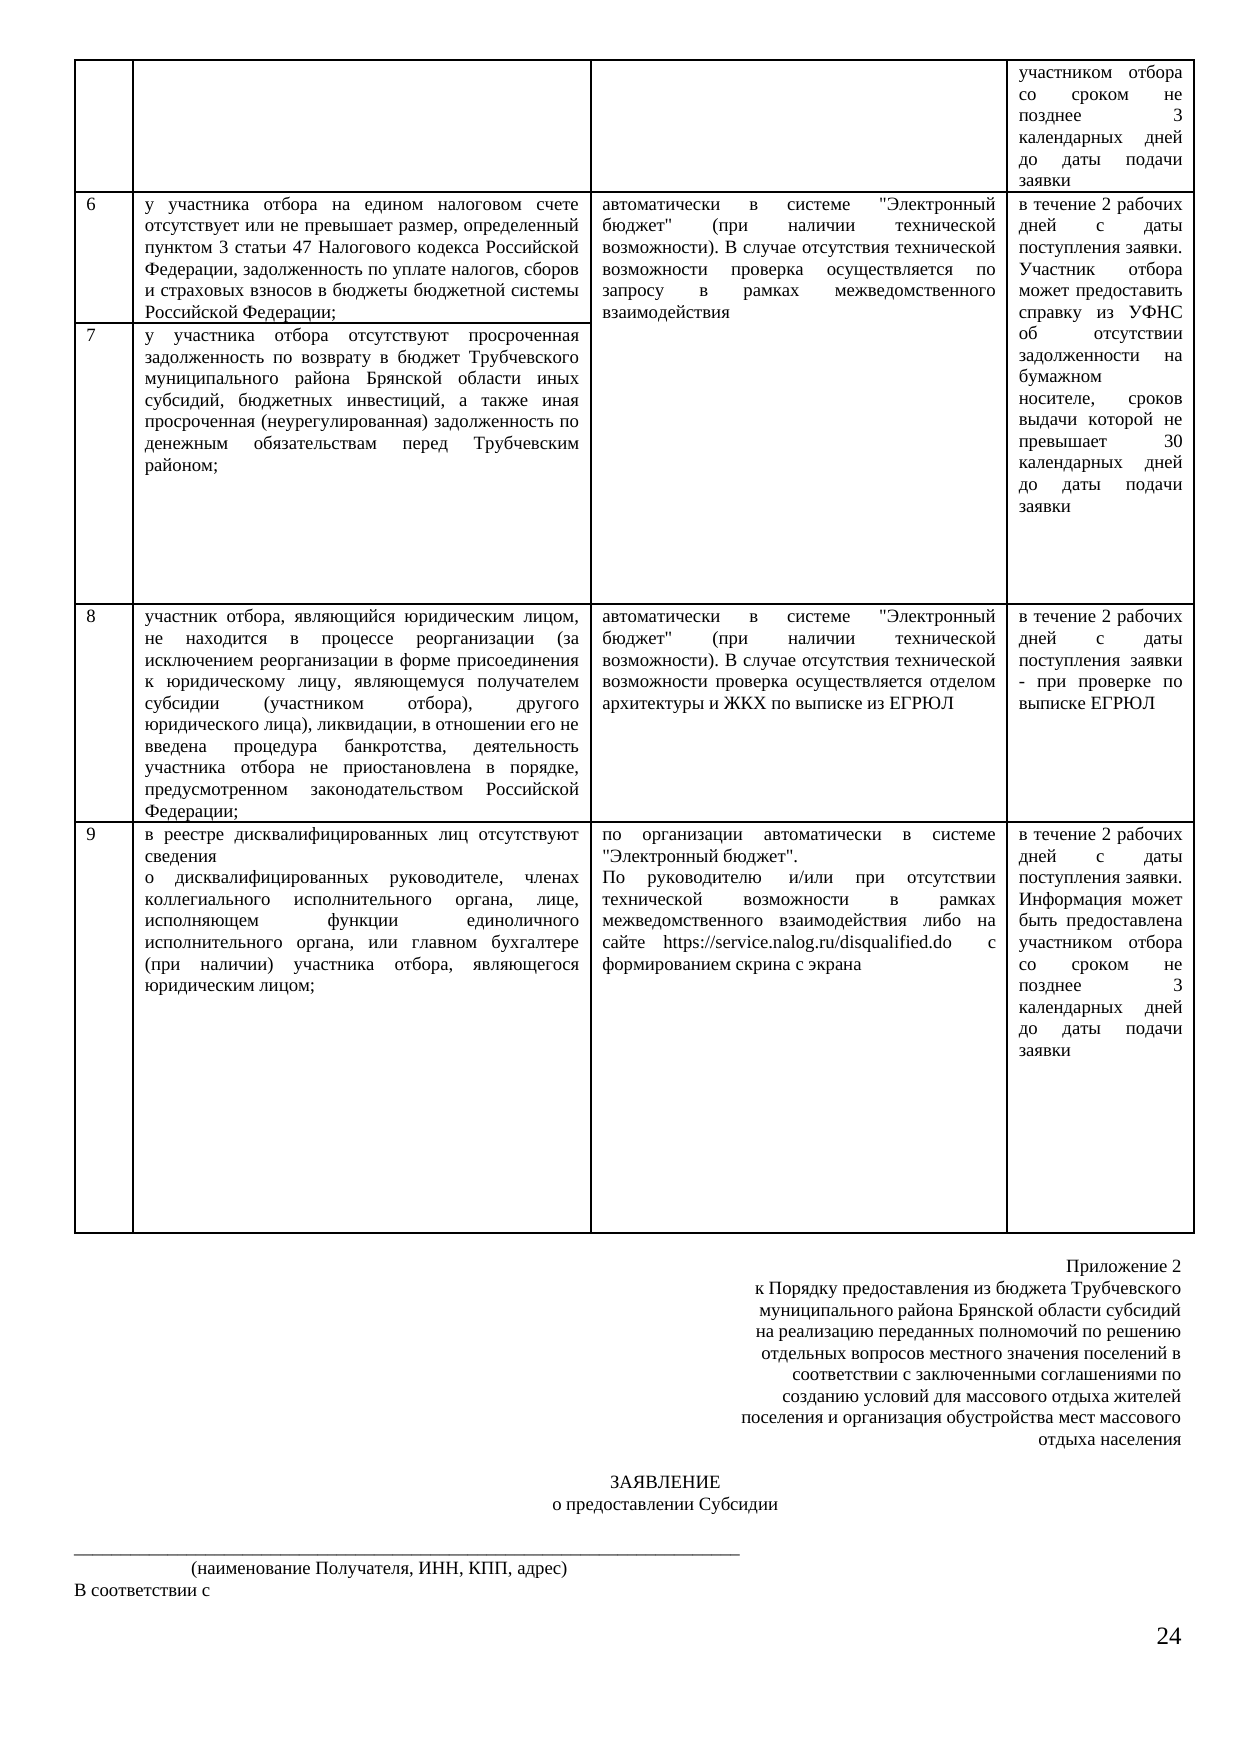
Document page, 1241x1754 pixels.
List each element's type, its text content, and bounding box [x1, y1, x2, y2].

text муниципального района Брянской области субсидий [74, 1298, 1181, 1320]
text _______________________________________________________________________ [74, 1536, 1181, 1557]
text на реализацию переданных полномочий по решению [74, 1320, 1181, 1342]
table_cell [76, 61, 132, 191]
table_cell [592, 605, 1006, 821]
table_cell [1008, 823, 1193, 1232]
text соответствии с заключенными соглашениями по [74, 1363, 1181, 1385]
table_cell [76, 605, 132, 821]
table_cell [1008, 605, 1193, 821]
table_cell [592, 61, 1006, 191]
text к Порядку предоставления из бюджета Трубчевского [74, 1277, 1181, 1298]
text отдыха населения [74, 1428, 1181, 1449]
text созданию условий для массового отдыха жителей [74, 1385, 1181, 1406]
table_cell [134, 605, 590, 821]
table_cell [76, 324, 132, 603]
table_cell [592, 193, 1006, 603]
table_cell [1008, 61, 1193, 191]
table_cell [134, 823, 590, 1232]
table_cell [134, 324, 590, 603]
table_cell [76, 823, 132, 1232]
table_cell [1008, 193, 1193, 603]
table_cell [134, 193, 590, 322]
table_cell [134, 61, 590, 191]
text В соответствии с [74, 1579, 1181, 1600]
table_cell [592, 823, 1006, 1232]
text Приложение 2 [74, 1255, 1181, 1277]
text отдельных вопросов местного значения поселений в [74, 1342, 1181, 1363]
text о предоставлении Субсидии [74, 1492, 1181, 1514]
text (наименование Получателя, ИНН, КПП, адрес) [74, 1557, 1181, 1579]
text ЗАЯВЛЕНИЕ [74, 1471, 1181, 1492]
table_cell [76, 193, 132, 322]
text поселения и организация обустройства мест массового [74, 1406, 1181, 1428]
